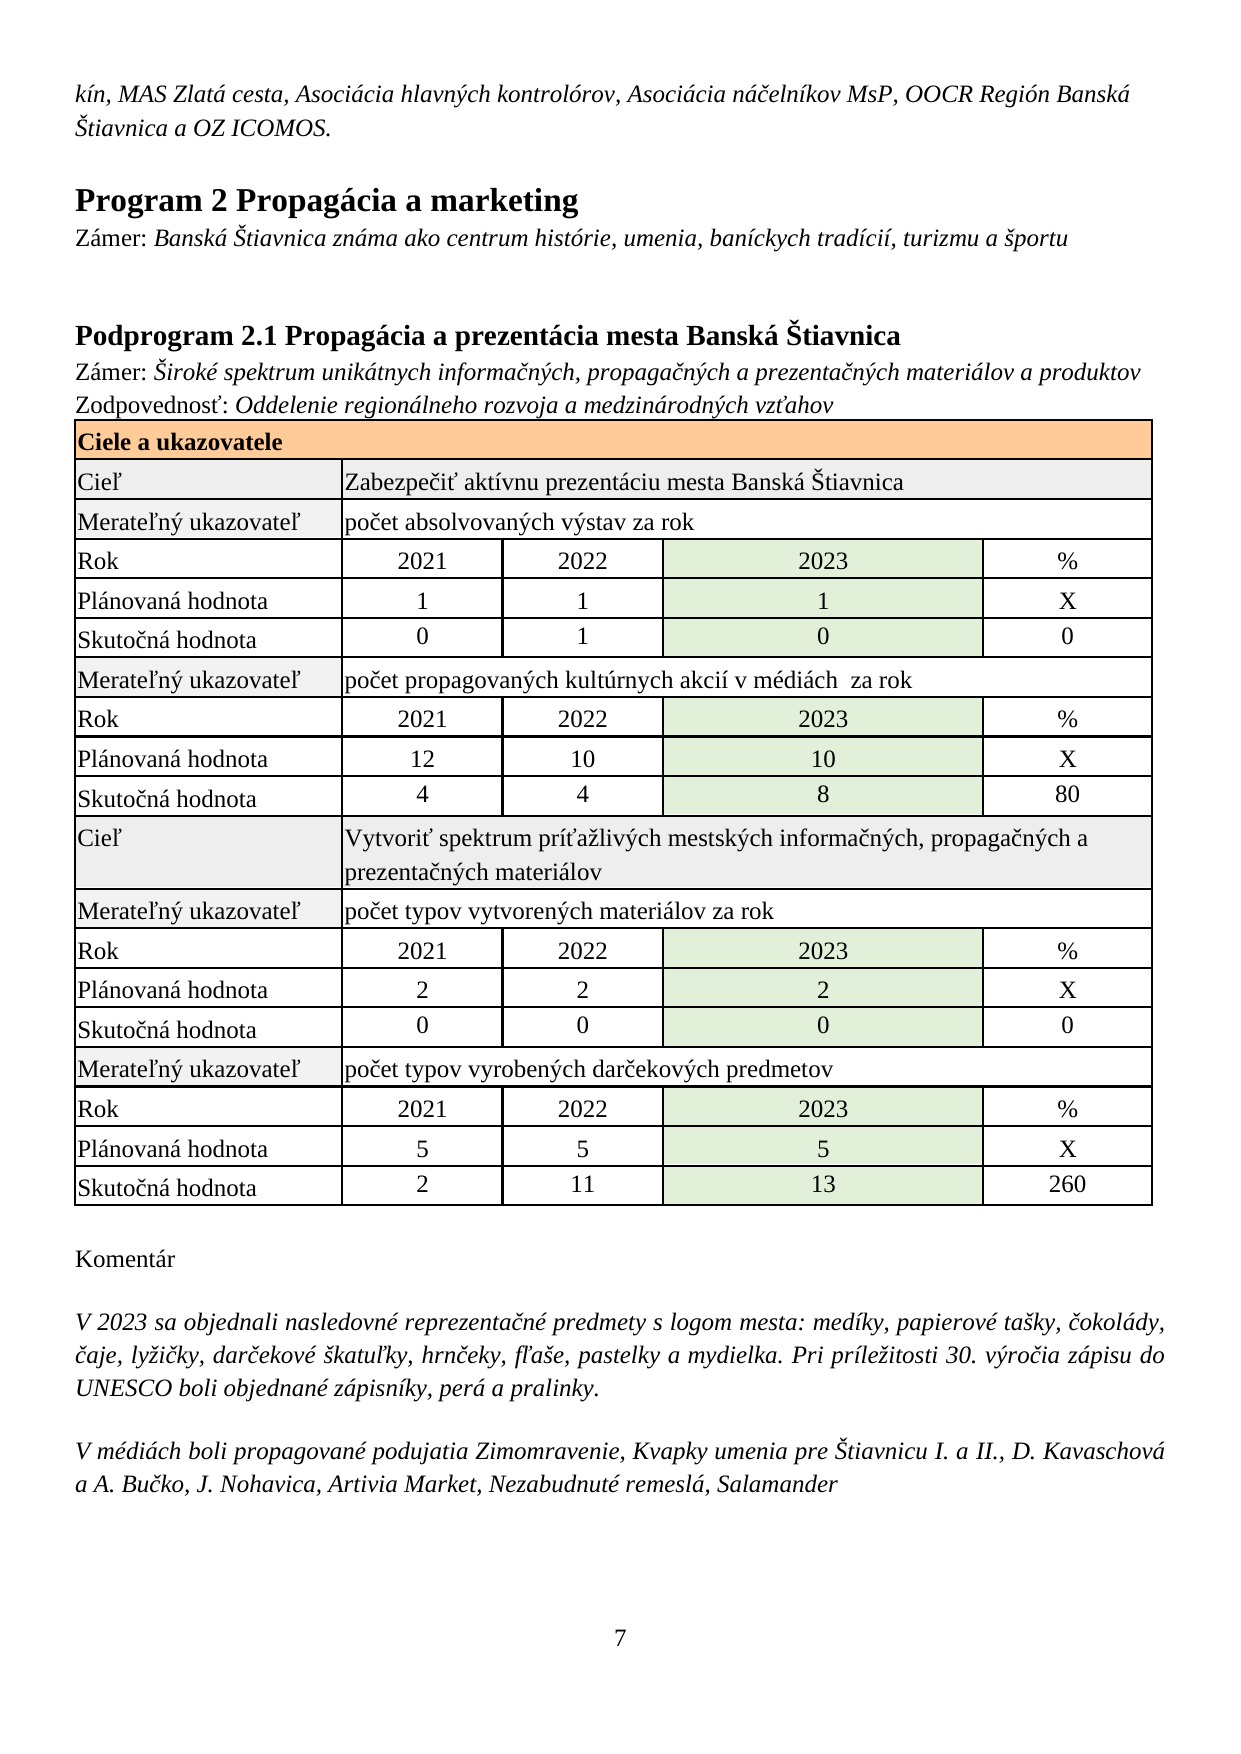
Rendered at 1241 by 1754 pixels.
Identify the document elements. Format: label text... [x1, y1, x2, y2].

table_cell 12 [343, 738, 501, 775]
table_cell 2023 [664, 698, 982, 735]
table_cell Merateľný ukazovateľ [76, 890, 341, 927]
table_cell 1 [504, 619, 662, 656]
table_cell Skutočná hodnota [76, 1167, 341, 1204]
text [75, 75, 1165, 142]
table_cell 2022 [504, 698, 662, 735]
table_cell 13 [664, 1167, 982, 1204]
table_cell Cieľ [76, 817, 341, 887]
table_cell X [984, 1127, 1151, 1164]
table_cell Skutočná hodnota [76, 619, 341, 656]
table_cell počet propagovaných kultúrnych akcií v médiách za rok [343, 658, 1151, 696]
table_cell Rok [76, 1088, 341, 1125]
table_cell 0 [984, 1008, 1151, 1046]
table_cell 2022 [504, 929, 662, 967]
table_cell 0 [664, 619, 982, 656]
table_cell % [984, 698, 1151, 735]
text Podprogram 2.1 Propagácia a prezentácia mesta Banská Štiavnica [75, 318, 1165, 352]
table_cell 2023 [664, 1088, 982, 1125]
table_cell Merateľný ukazovateľ [76, 1048, 341, 1085]
table_cell 10 [504, 738, 662, 775]
table_cell Skutočná hodnota [76, 1008, 341, 1046]
table_cell Skutočná hodnota [76, 777, 341, 814]
table_cell 4 [343, 777, 501, 814]
table_cell 2022 [504, 540, 662, 577]
table_cell 5 [504, 1127, 662, 1164]
table_cell počet absolvovaných výstav za rok [343, 500, 1151, 537]
table_cell Merateľný ukazovateľ [76, 658, 341, 696]
table_cell % [984, 929, 1151, 967]
table_cell počet typov vyrobených darčekových predmetov [343, 1048, 1151, 1085]
text Zámer: Široké spektrum unikátnych informačných, propagačných a prezentačných materiálov a produktov [75, 352, 1165, 385]
table_cell 0 [343, 619, 501, 656]
table_cell Plánovaná hodnota [76, 579, 341, 617]
table_cell 5 [343, 1127, 501, 1164]
table_cell 10 [664, 738, 982, 775]
table_cell 2 [664, 969, 982, 1006]
table_cell 2021 [343, 1088, 501, 1125]
table_cell Plánovaná hodnota [76, 1127, 341, 1164]
table_cell 2021 [343, 929, 501, 967]
table_cell 0 [343, 1008, 501, 1046]
table_cell počet typov vytvorených materiálov za rok [343, 890, 1151, 927]
table_cell 2021 [343, 698, 501, 735]
table_cell Merateľný ukazovateľ [76, 500, 341, 537]
table_cell Plánovaná hodnota [76, 969, 341, 1006]
table_cell 8 [664, 777, 982, 814]
table_cell 2021 [343, 540, 501, 577]
table_cell 0 [664, 1008, 982, 1046]
table_cell 2 [504, 969, 662, 1006]
text V médiách boli propagované podujatia Zimomravenie, Kvapky umenia pre Štiavnicu I. a II., D. Kavaschová a A. Bučko, J. Nohavica, Artivia Market, Nezabudnuté remeslá, Salamander [75, 1431, 1165, 1498]
table_cell 260 [984, 1167, 1151, 1204]
text Komentár [75, 1239, 1165, 1273]
table_cell 0 [984, 619, 1151, 656]
table_cell 1 [343, 579, 501, 617]
text Program 2 Propagácia a marketing [75, 180, 1165, 218]
table_cell Zabezpečiť aktívnu prezentáciu mesta Banská Štiavnica [343, 460, 1151, 498]
table_cell 11 [504, 1167, 662, 1204]
table_cell % [984, 1088, 1151, 1125]
table_cell Rok [76, 698, 341, 735]
table_cell 1 [504, 579, 662, 617]
text V 2023 sa objednali nasledovné reprezentačné predmety s logom mesta: medíky, papierové tašky, čokolády, čaje, lyžičky, darčekové škatuľky, hrnčeky, fľaše, pastelky a mydielka. Pri príležitosti 30. výročia zápisu do UNESCO boli objednané zápisníky, perá a pralinky. [75, 1302, 1165, 1402]
text Zodpovednosť: Oddelenie regionálneho rozvoja a medzinárodných vzťahov [75, 385, 1165, 419]
table_cell 80 [984, 777, 1151, 814]
table_cell 0 [504, 1008, 662, 1046]
table_cell 2023 [664, 540, 982, 577]
text Zámer: Banská Štiavnica známa ako centrum histórie, umenia, baníckych tradícií, turizmu a športu [75, 218, 1165, 252]
table_cell X [984, 738, 1151, 775]
table_cell 4 [504, 777, 662, 814]
table_cell 5 [664, 1127, 982, 1164]
table_cell Vytvoriť spektrum príťažlivých mestských informačných, propagačných a prezentačných materiálov [343, 817, 1151, 887]
table_cell Cieľ [76, 460, 341, 498]
table_cell Rok [76, 929, 341, 967]
table_cell 2022 [504, 1088, 662, 1125]
table_cell Plánovaná hodnota [76, 738, 341, 775]
table_cell % [984, 540, 1151, 577]
table_cell 2 [343, 1167, 501, 1204]
table_cell X [984, 579, 1151, 617]
table_cell X [984, 969, 1151, 1006]
table_cell 2 [343, 969, 501, 1006]
table_header Ciele a ukazovatele [76, 421, 1151, 458]
table_cell 1 [664, 579, 982, 617]
table_cell 2023 [664, 929, 982, 967]
table_cell Rok [76, 540, 341, 577]
